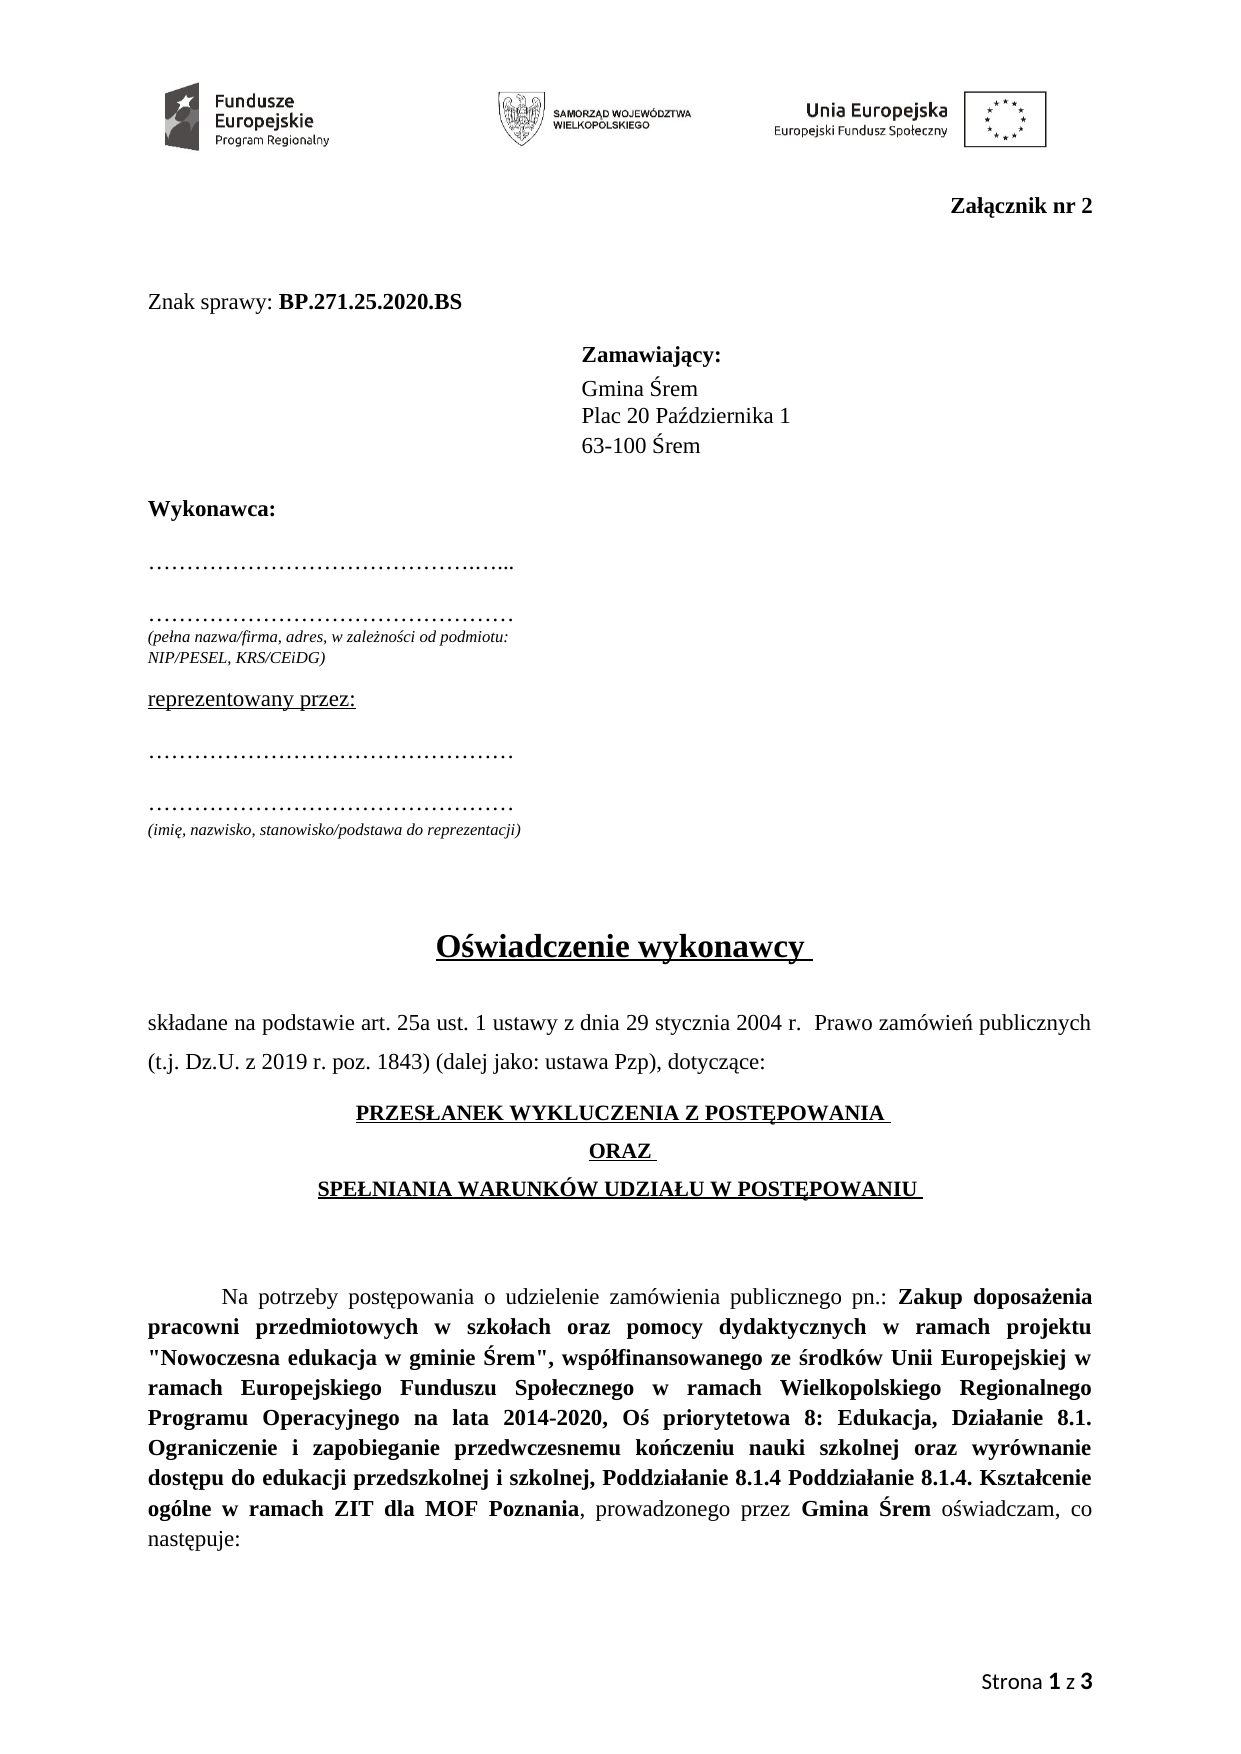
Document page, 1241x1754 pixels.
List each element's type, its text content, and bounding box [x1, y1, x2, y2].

text Oświadczenie wykonawcy [148, 926, 1093, 964]
text …………………………………….…... [148, 548, 517, 574]
text Znak sprawy: BP.271.25.2020.BS [148, 288, 1093, 314]
picture [147, 73, 1064, 165]
text ………………………………………… [148, 737, 517, 764]
subtitle Załącznik nr 2 [207, 192, 1093, 219]
text Gmina Śrem [576, 375, 1093, 402]
text (pełna nazwa/firma, adres, w zależności od podmiotu: NIP/PESEL, KRS/CEiDG) [148, 627, 517, 667]
text PRZESŁANEK WYKLUCZENIA Z POSTĘPOWANIA [148, 1100, 1093, 1125]
text składane na podstawie art. 25a ust. 1 ustawy z dnia 29 stycznia 2004 r. Prawo zamówień publicznych (t.j. Dz.U. z 2019 r. poz. 1843) (dalej jako: ustawa Pzp), dotyczące: [148, 1009, 1093, 1074]
text SPEŁNIANIA WARUNKÓW UDZIAŁU W POSTĘPOWANIU [148, 1176, 1093, 1229]
text ………………………………………… [148, 601, 517, 627]
text Zamawiający: [576, 341, 1093, 367]
text Wykonawca: [148, 495, 1093, 521]
text ORAZ [148, 1138, 1093, 1163]
text reprezentowany przez: [148, 685, 1093, 711]
text (imię, nazwisko, stanowisko/podstawa do reprezentacji) [148, 819, 532, 838]
text Na potrzeby postępowania o udzielenie zamówienia publicznego pn.: Zakup doposażenia pracowni przedmiotowych w szkołach oraz pomocy dydaktycznych w ramach projektu "Nowoczesna edukacja w gminie Śrem", współfinansowanego ze środków Unii Europejskiej w ramach Europejskiego Funduszu Społecznego w ramach Wielkopolskiego Regionalnego Programu Operacyjnego na lata 2014-2020, Oś priorytetowa 8: Edukacja, Działanie 8.1. Ograniczenie i zapobieganie przedwczesnemu kończeniu nauki szkolnej oraz wyrównanie dostępu do edukacji przedszkolnej i szkolnej, Poddziałanie 8.1.4 Poddziałanie 8.1.4. Kształcenie ogólne w ramach ZIT dla MOF Poznania, prowadzonego przez Gmina Śrem oświadczam, co następuje: [148, 1283, 1093, 1551]
text ………………………………………… [148, 789, 517, 815]
text 63-100 Śrem [576, 432, 1093, 458]
text Plac 20 Października 1 [576, 402, 1093, 428]
